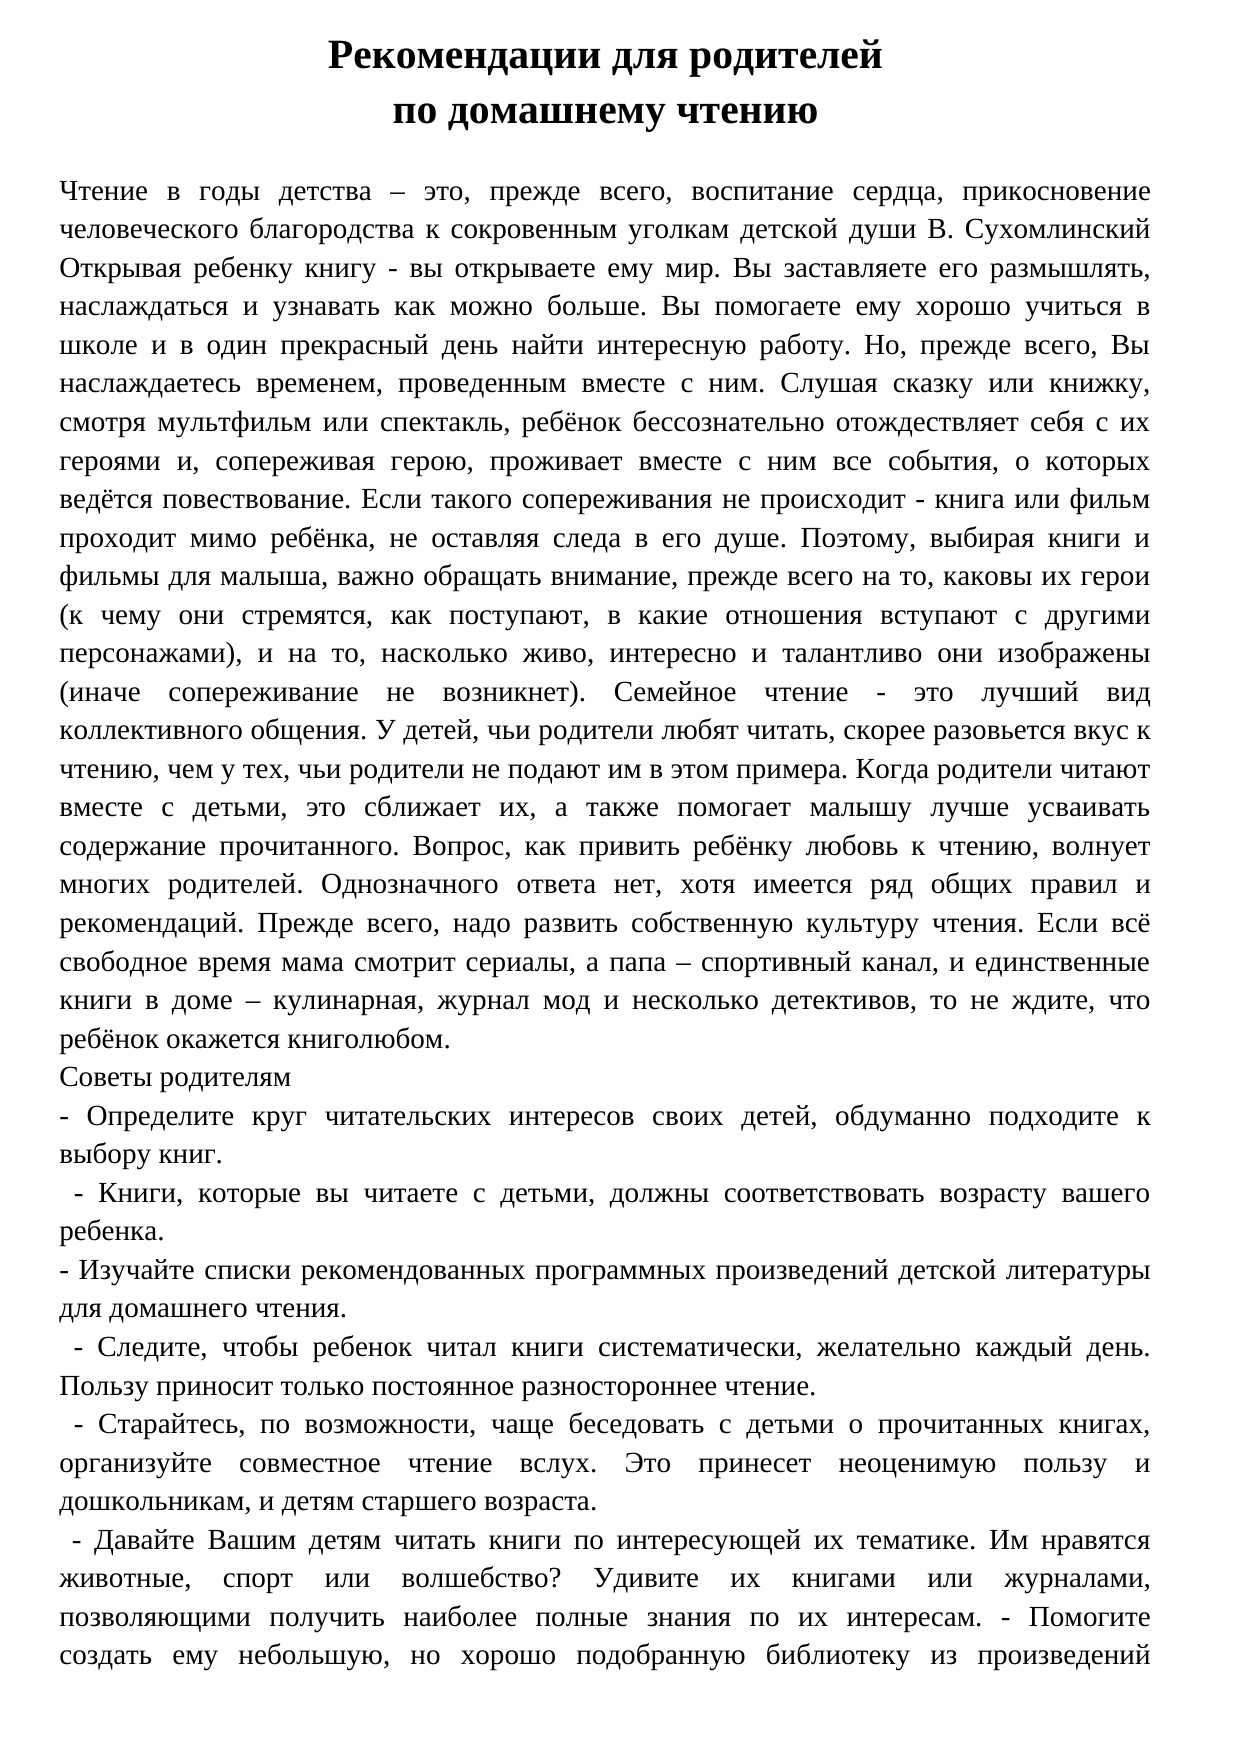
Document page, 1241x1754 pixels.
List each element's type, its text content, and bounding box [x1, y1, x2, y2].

text Чтение в годы детства – это, прежде всего, воспитание сердца, прикосновение человеческого благородства к сокровенным уголкам детской души В. Сухомлинский Открывая ребенку книгу - вы открываете ему мир. Вы заставляете его размышлять, наслаждаться и узнавать как можно больше. Вы помогаете ему хорошо учиться в школе и в один прекрасный день найти интересную работу. Но, прежде всего, Вы наслаждаетесь временем, проведенным вместе с ним. Слушая сказку или книжку, смотря мультфильм или спектакль, ребёнок бессознательно отождествляет себя с их героями и, сопереживая герою, проживает вместе с ним все события, о которых ведётся повествование. Если такого сопереживания не происходит - книга или фильм проходит мимо ребёнка, не оставляя следа в его душе. Поэтому, выбирая книги и фильмы для малыша, важно обращать внимание, прежде всего на то, каковы их герои (к чему они стремятся, как поступают, в какие отношения вступают с другими персонажами), и на то, насколько живо, интересно и талантливо они изображены (иначе сопереживание не возникнет). Семейное чтение - это лучший вид коллективного общения. У детей, чьи родители любят читать, скорее разовьется вкус к чтению, чем у тех, чьи родители не подают им в этом примера. Когда родители читают вместе с детьми, это сближает их, а также помогает малышу лучше усваивать содержание прочитанного. Вопрос, как привить ребёнку любовь к чтению, волнует многих родителей. Однозначного ответа нет, хотя имеется ряд общих правил и рекомендаций. Прежде всего, надо развить собственную культуру чтения. Если всё свободное время мама смотрит сериалы, а папа – спортивный канал, и единственные книги в доме – кулинарная, журнал мод и несколько детективов, то не ждите, что ребёнок окажется книголюбом. [59, 173, 1152, 1054]
text - Книги, которые вы читаете с детьми, должны соответствовать возрасту вашего ребенка. [59, 1175, 1152, 1247]
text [59, 1522, 1152, 1671]
text - Определите круг читательских интересов своих детей, обдуманно подходите к выбору книг. [59, 1098, 1152, 1170]
text - Следите, чтобы ребенок читал книги систематически, желательно каждый день. Пользу приносит только постоянное разностороннее чтение. [59, 1329, 1152, 1401]
text Рекомендации для родителей [59, 29, 1152, 77]
text по домашнему чтению [59, 85, 1152, 133]
text - Старайтесь, по возможности, чаще беседовать с детьми о прочитанных книгах, организуйте совместное чтение вслух. Это принесет неоценимую пользу и дошкольникам, и детям старшего возраста. [59, 1406, 1152, 1517]
text Советы родителям [59, 1059, 1152, 1093]
text - Изучайте списки рекомендованных программных произведений детской литературы для домашнего чтения. [59, 1252, 1152, 1324]
